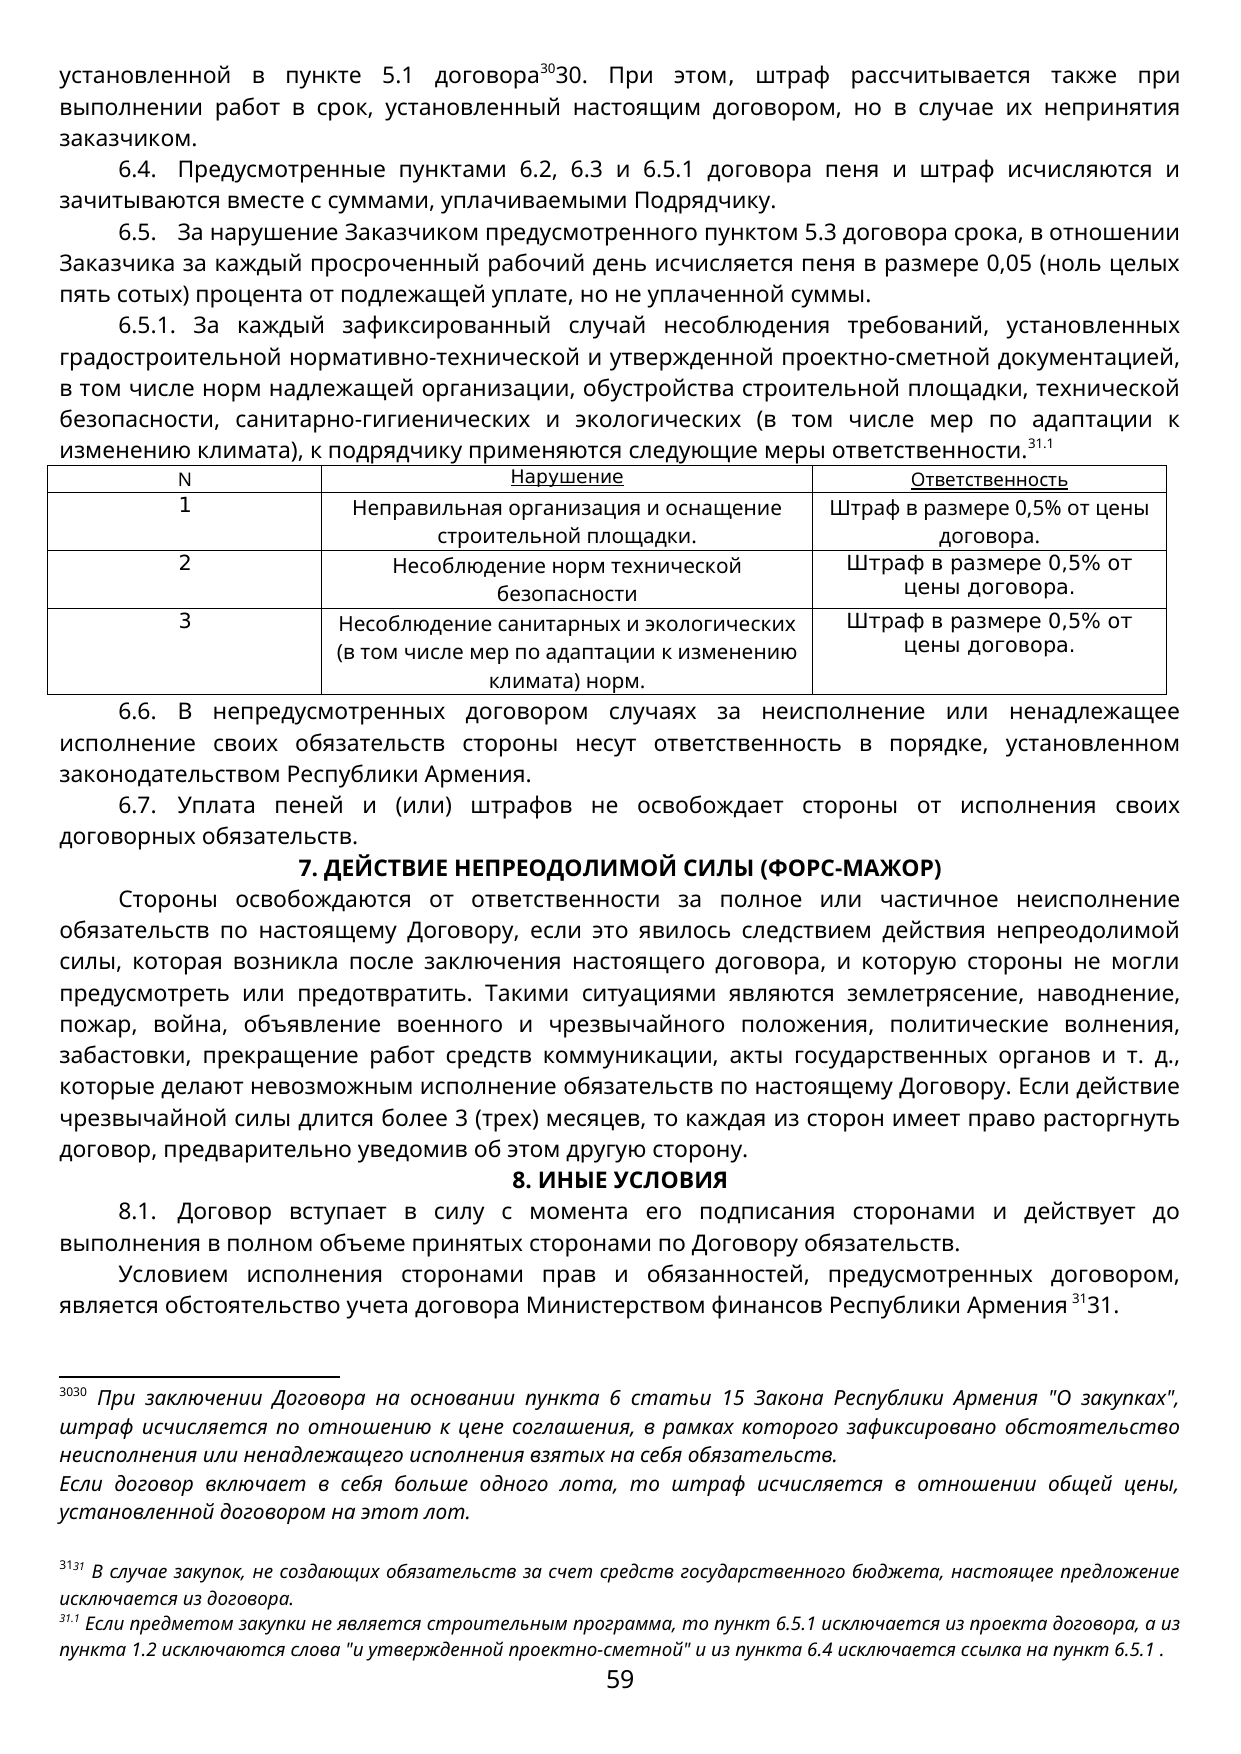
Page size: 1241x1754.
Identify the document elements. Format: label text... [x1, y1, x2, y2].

text 6.6. В непредусмотренных договором случаях за неисполнение или ненадлежащее исполнение своих обязательств стороны несут ответственность в порядке, установленном законодательством Республики Армения. [59, 695, 1181, 789]
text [59, 59, 1181, 153]
table_cell Несоблюдение санитарных и экологических (в том числе мер по адаптации к изменению климата) норм. [322, 609, 812, 694]
table_header Нарушение [322, 466, 812, 492]
text 6.5. За нарушение Заказчиком предусмотренного пунктом 5.3 договора срока, в отношении Заказчика за каждый просроченный рабочий день исчисляется пеня в размере 0,05 (ноль целых пять сотых) процента от подлежащей уплате, но не уплаченной суммы. [59, 215, 1181, 309]
text Условием исполнения сторонами прав и обязанностей, предусмотренных договором, является обстоятельство учета договора Министерством финансов Республики Армения 31. [59, 1258, 1181, 1320]
table_cell Неправильная организация и оснащение строительной площадки. [322, 493, 812, 550]
table_cell Несоблюдение норм технической безопасности [322, 551, 812, 608]
text 6.4. Предусмотренные пунктами 6.2, 6.3 и 6.5.1 договора пеня и штраф исчисляются и зачитываются вместе с суммами, уплачиваемыми Подрядчику. [59, 153, 1181, 215]
table_cell Штраф в размере 0,5% от цены договора. [813, 551, 1166, 608]
table_cell 1 [48, 493, 321, 550]
text 7. ДЕЙСТВИЕ НЕПРЕОДОЛИМОЙ СИЛЫ (ФОРС-МАЖОР) [59, 851, 1181, 883]
table_header Ответственность [813, 466, 1166, 492]
text Стороны освобождаются от ответственности за полное или частичное неисполнение обязательств по настоящему Договору, если это явилось следствием действия непреодолимой силы, которая возникла после заключения настоящего договора, и которую стороны не могли предусмотреть или предотвратить. Такими ситуациями являются землетрясение, наводнение, пожар, война, объявление военного и чрезвычайного положения, политические волнения, забастовки, прекращение работ средств коммуникации, акты государственных органов и т. д., которые делают невозможным исполнение обязательств по настоящему Договору. Если действие чрезвычайной силы длится более 3 (трех) месяцев, то каждая из сторон имеет право расторгнуть договор, предварительно уведомив об этом другую сторону. [59, 883, 1181, 1164]
table_header N [48, 466, 321, 492]
table_cell Штраф в размере 0,5% от цены договора. [813, 609, 1166, 694]
table_cell Штраф в размере 0,5% от цены договора. [813, 493, 1166, 550]
text 8.1. Договор вступает в силу с момента его подписания сторонами и действует до выполнения в полном объеме принятых сторонами по Договору обязательств. [59, 1195, 1181, 1258]
table_cell 3 [48, 609, 321, 694]
table_cell 2 [48, 551, 321, 608]
text 6.7. Уплата пеней и (или) штрафов не освобождает стороны от исполнения своих договорных обязательств. [59, 789, 1181, 851]
text 6.5.1. За каждый зафиксированный случай несоблюдения требований, установленных градостроительной нормативно-технической и утвержденной проектно-сметной документацией, в том числе норм надлежащей организации, обустройства строительной площадки, технической безопасности, санитарно-гигиенических и экологических (в том числе мер по адаптации к изменению климата), к подрядчику применяются следующие меры ответственности.31.1 [59, 309, 1181, 465]
text 8. ИНЫЕ УСЛОВИЯ [59, 1164, 1181, 1195]
